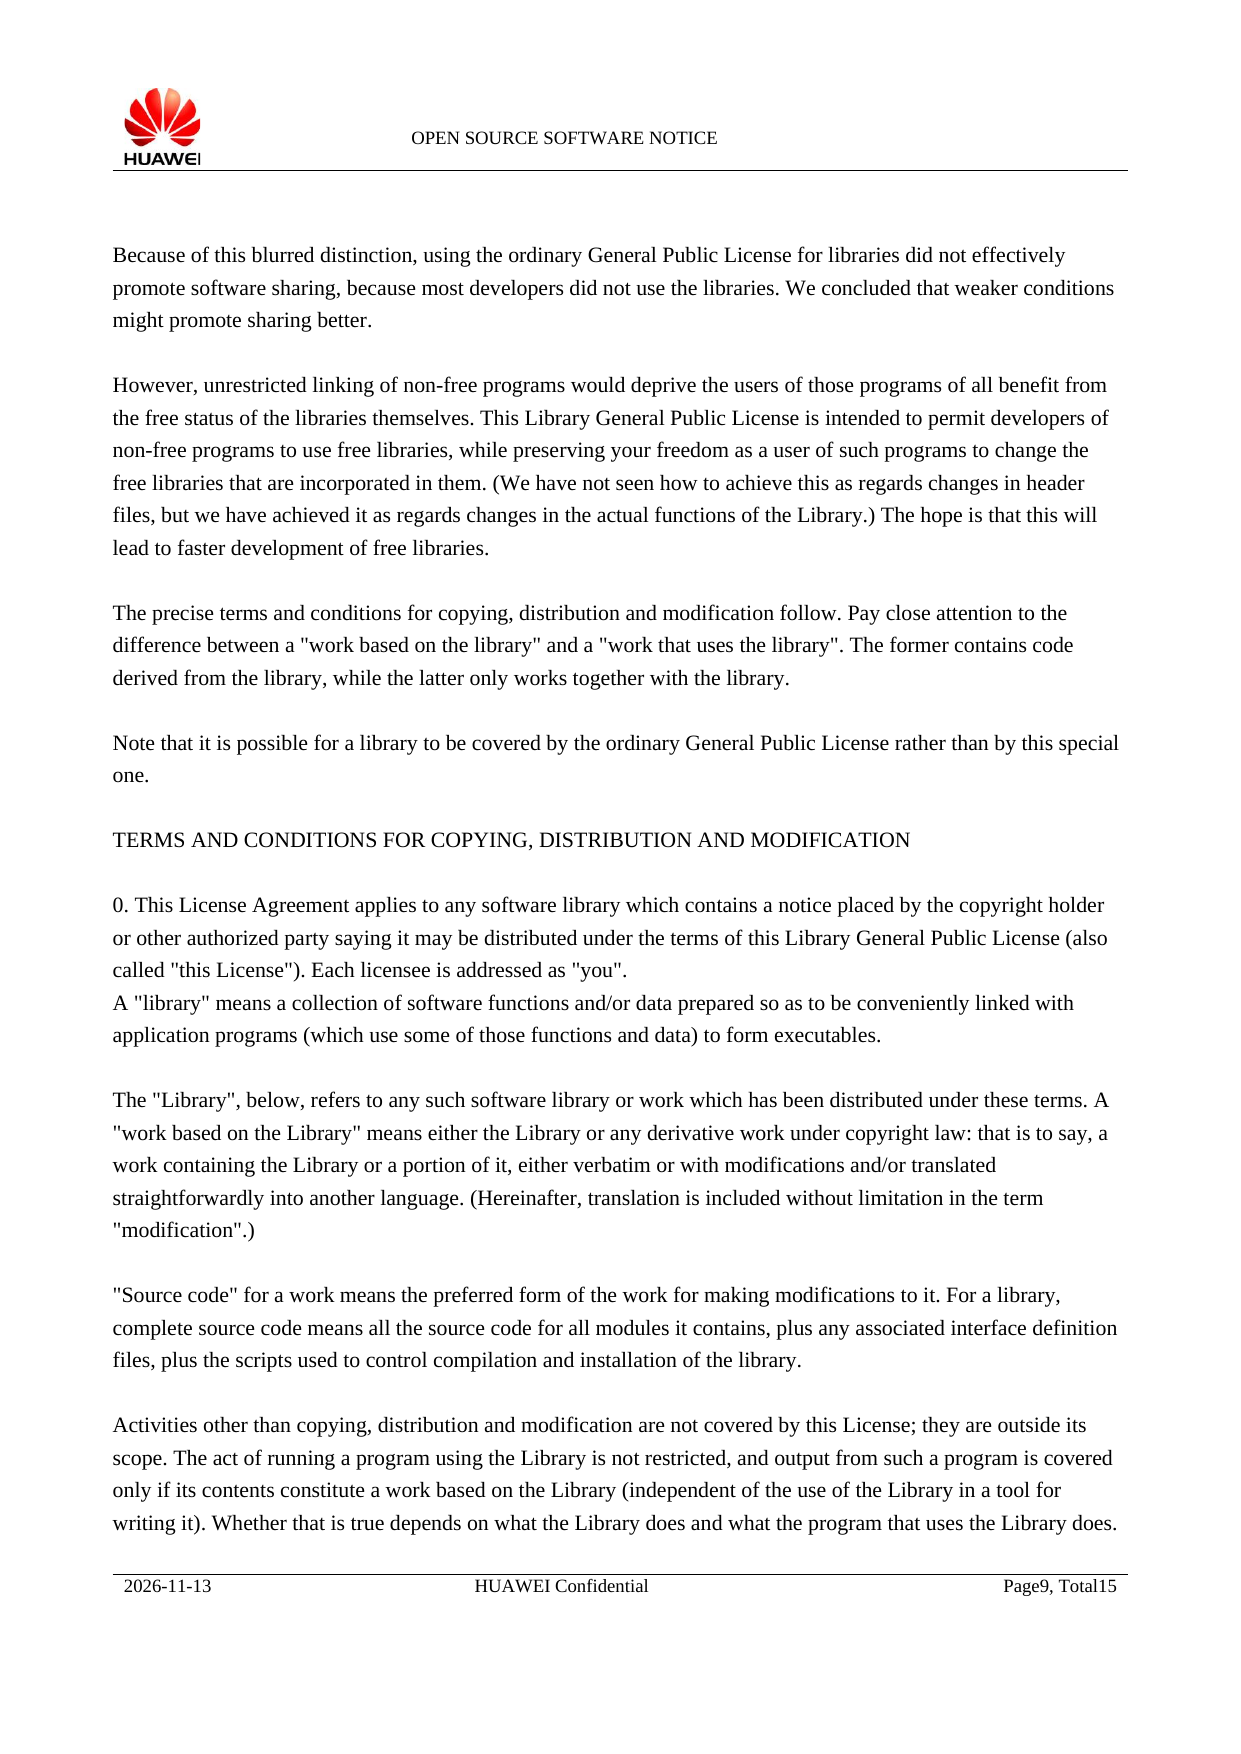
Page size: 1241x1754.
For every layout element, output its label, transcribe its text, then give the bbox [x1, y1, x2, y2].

picture [124, 88, 201, 165]
